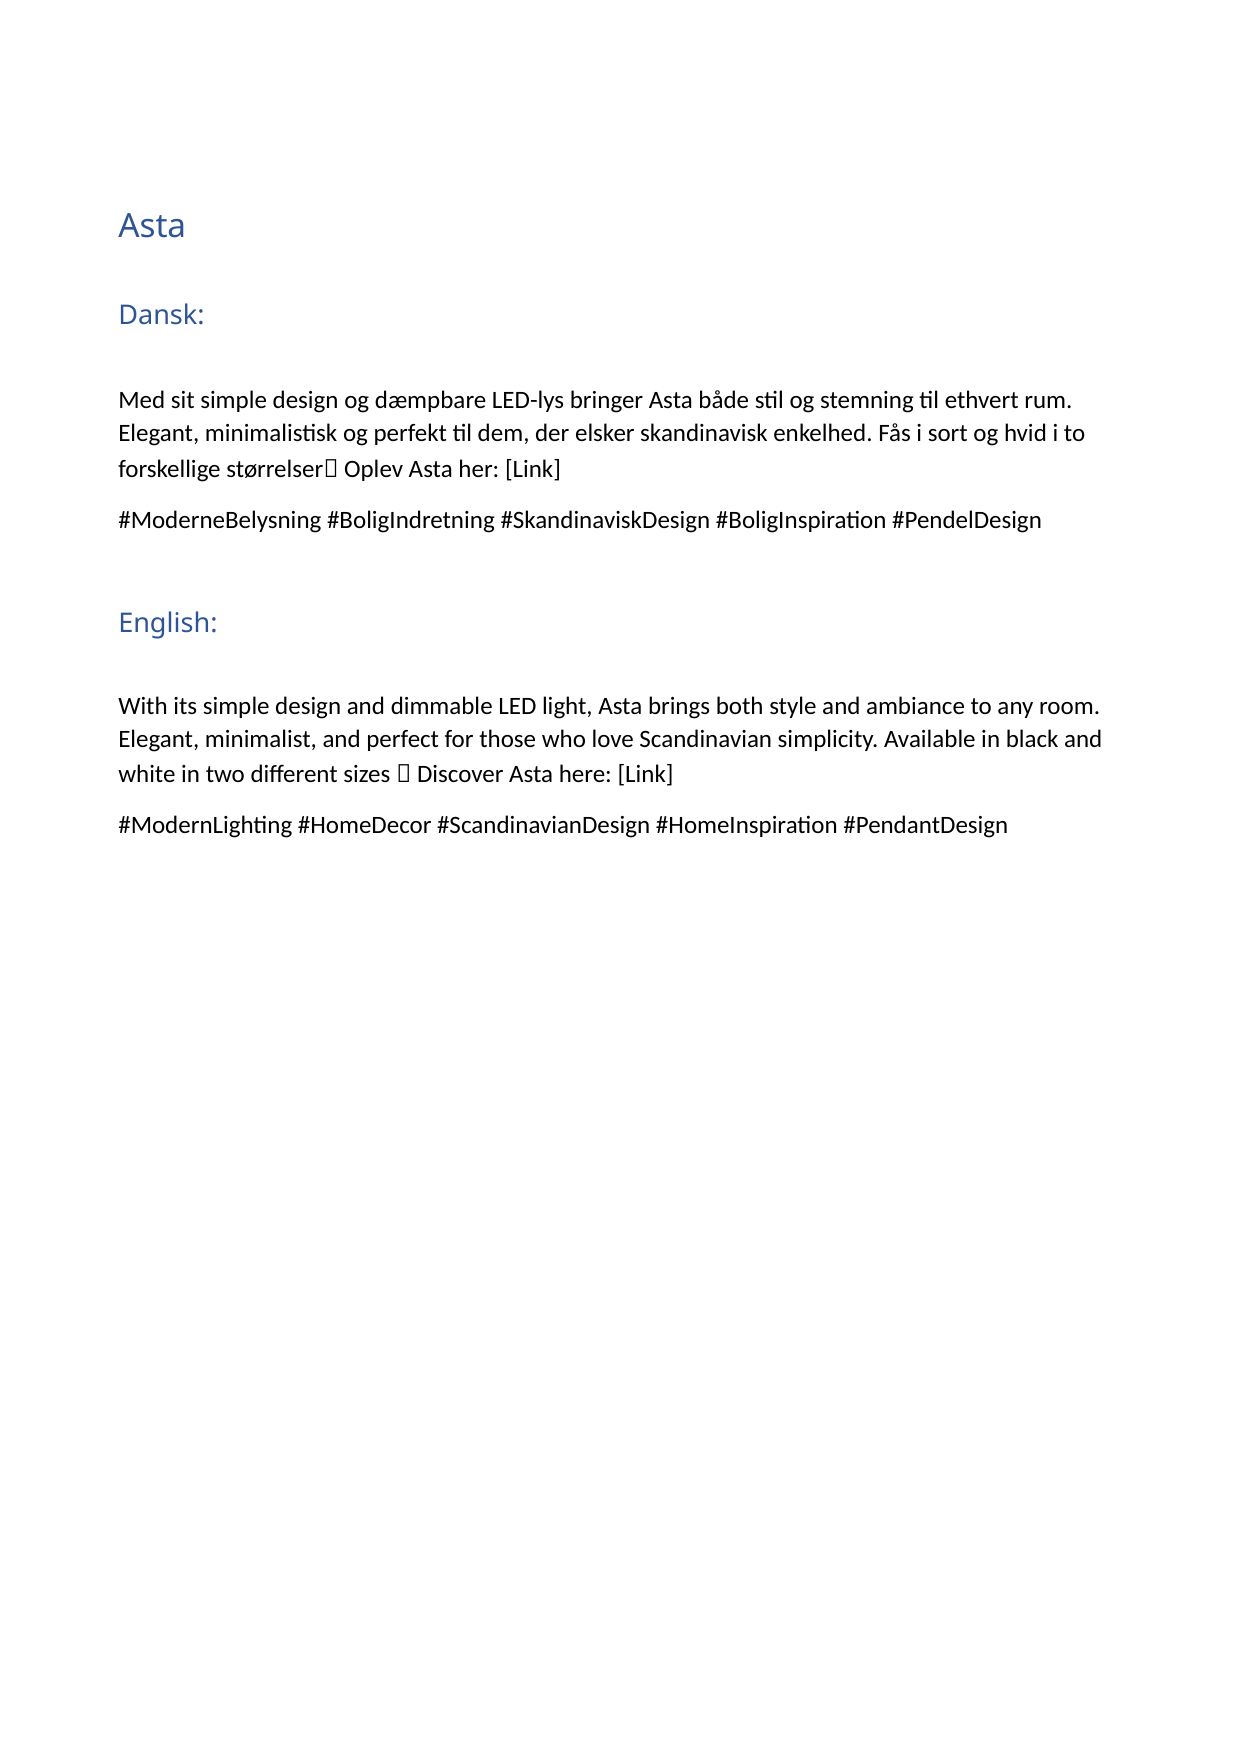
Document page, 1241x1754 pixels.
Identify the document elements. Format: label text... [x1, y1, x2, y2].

subtitle Dansk: [118, 295, 1122, 332]
text #ModerneBelysning #BoligIndretning #SkandinaviskDesign #BoligInspiration #PendelDesign [118, 504, 1122, 534]
text #ModernLighting #HomeDecor #ScandinavianDesign #HomeInspiration #PendantDesign [118, 809, 1122, 840]
text Med sit simple design og dæmpbare LED-lys bringer Asta både stil og stemning til ethvert rum. Elegant, minimalistisk og perfekt til dem, der elsker skandinavisk enkelhed. Fås i sort og hvid i to forskellige størrelser🖤 Oplev Asta her: [Link] [118, 384, 1122, 485]
subtitle Asta [118, 202, 1122, 248]
subtitle English: [118, 603, 1122, 640]
text With its simple design and dimmable LED light, Asta brings both style and ambiance to any room. Elegant, minimalist, and perfect for those who love Scandinavian simplicity. Available in black and white in two different sizes 🖤 Discover Asta here: [Link] [118, 690, 1122, 790]
